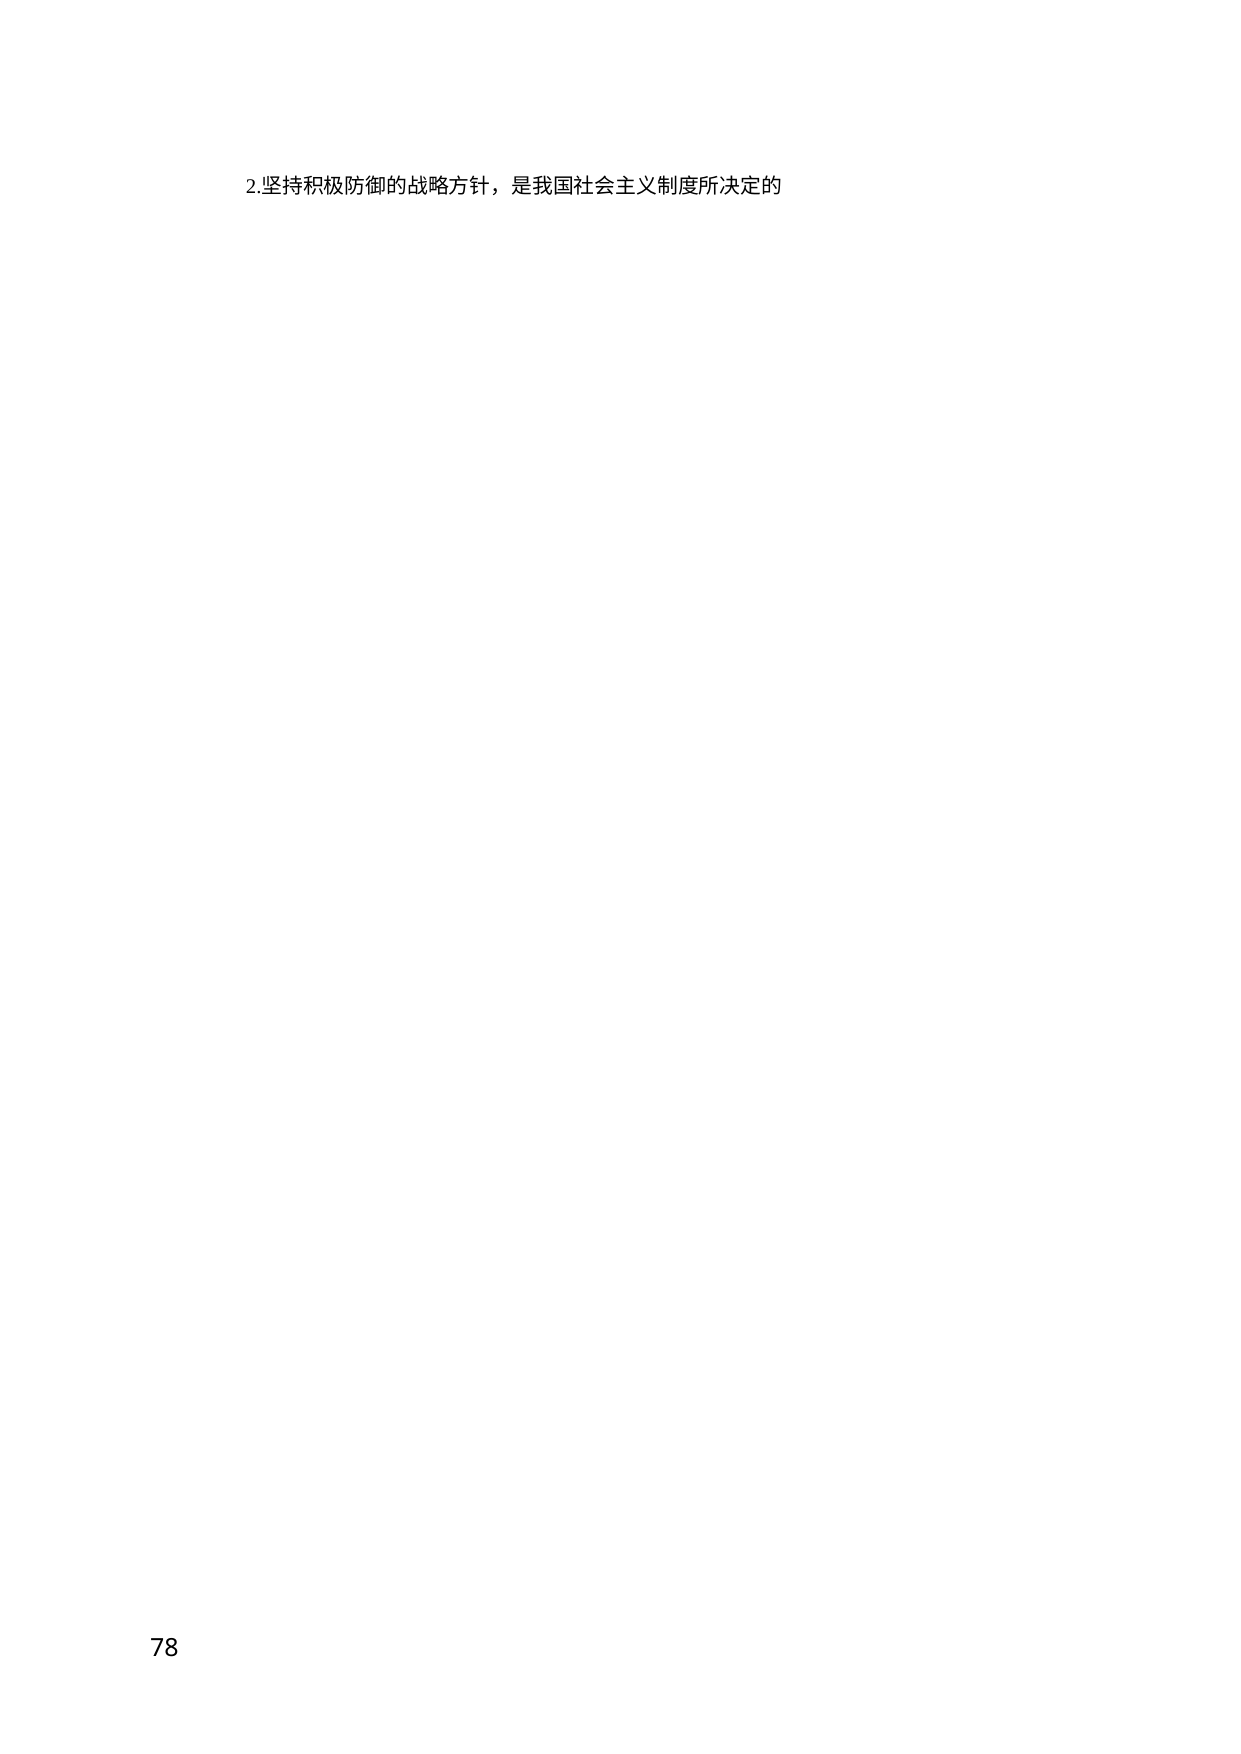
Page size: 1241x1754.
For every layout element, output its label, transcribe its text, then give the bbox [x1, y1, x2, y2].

text 2.坚持积极防御的战略方针，是我国社会主义制度所决定的 [150, 169, 1090, 199]
